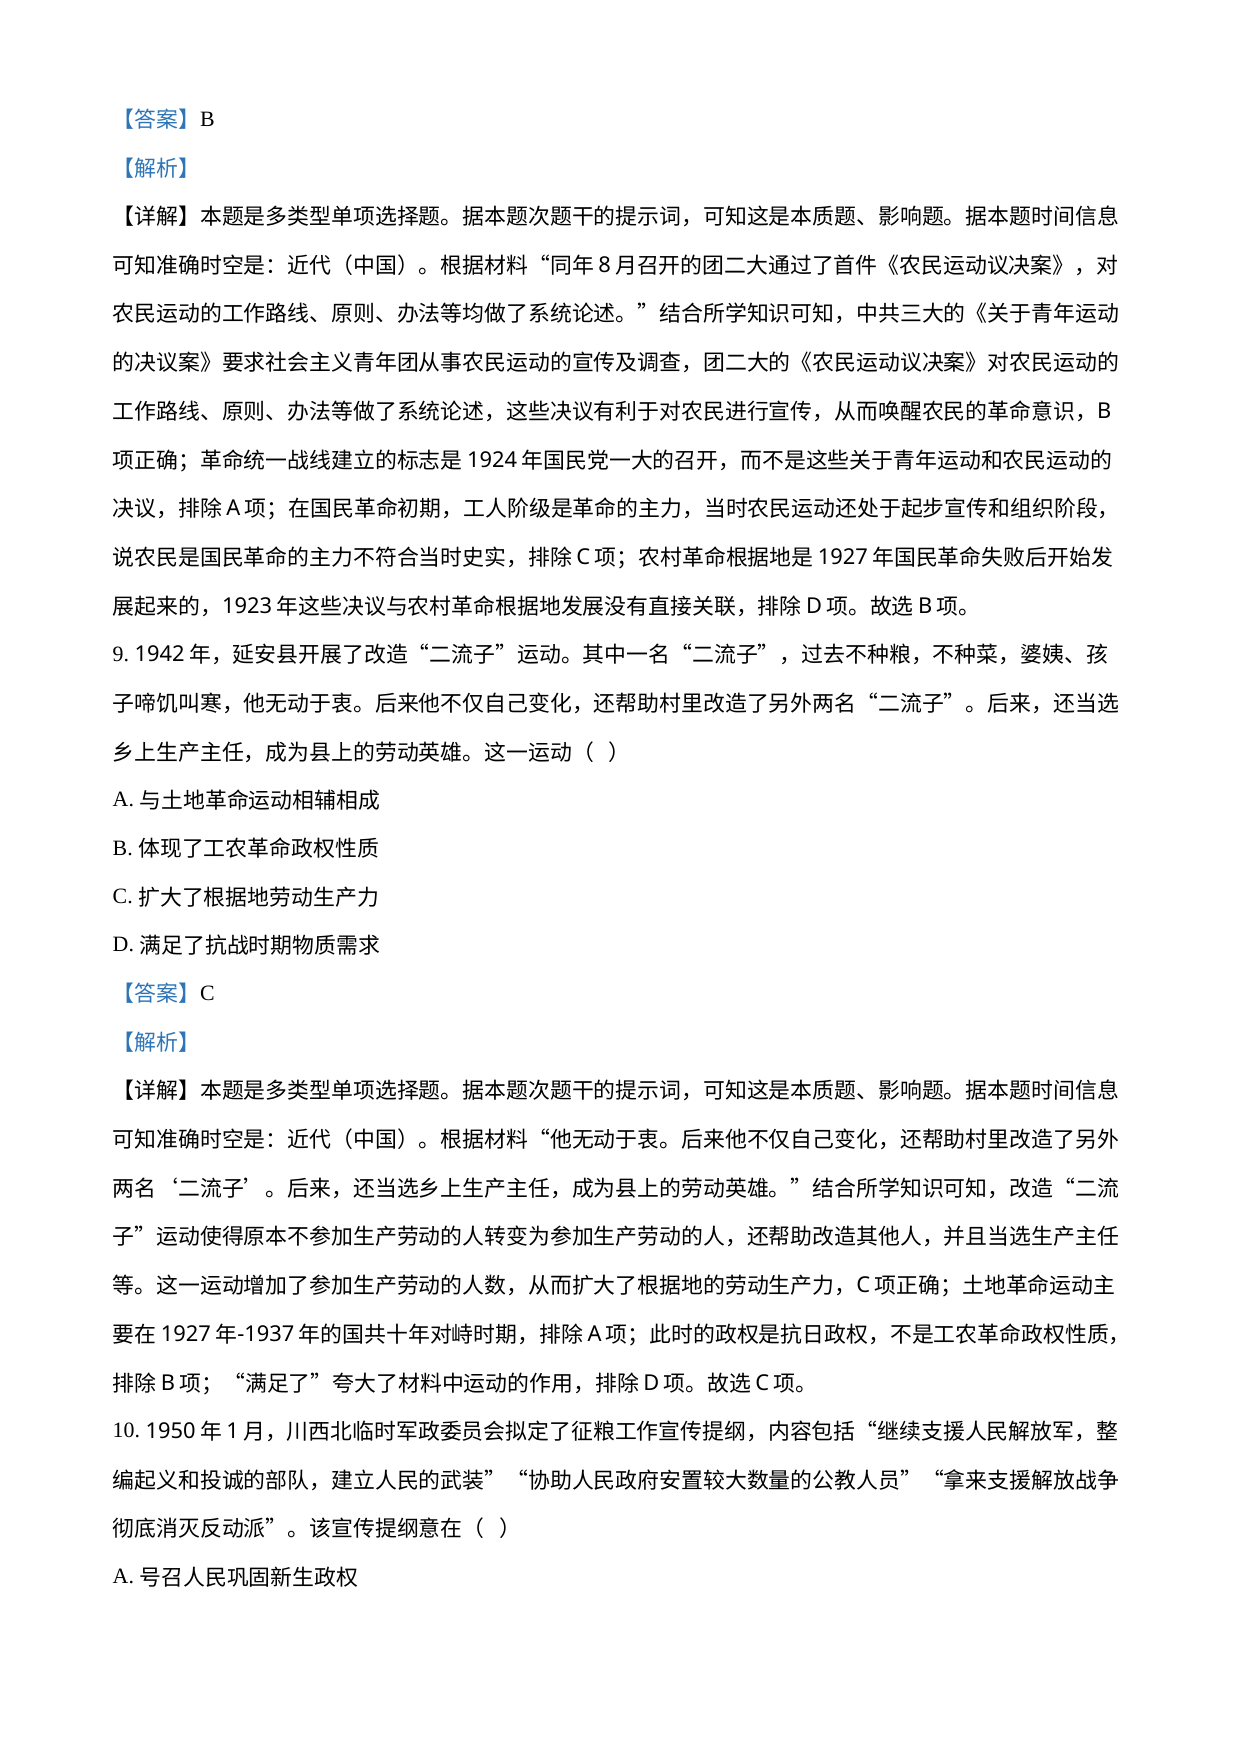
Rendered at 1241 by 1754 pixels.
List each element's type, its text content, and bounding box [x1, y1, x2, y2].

text A. 号召人民巩固新生政权 [112, 1559, 1128, 1592]
text 10. 1950年1月，川西北临时军政委员会拟定了征粮工作宣传提纲，内容包括“继续支援人民解放军，整编起义和投诚的部队，建立人民的武装”“协助人民政府安置较大数量的公教人员”“拿来支援解放战争彻底消灭反动派”。该宣传提纲意在（ ） [112, 1413, 1128, 1543]
text 【答案】B [112, 102, 1128, 134]
text 【解析】 [112, 150, 1128, 183]
text 9. 1942年，延安县开展了改造“二流子”运动。其中一名“二流子”，过去不种粮，不种菜，婆姨、孩子啼饥叫寒，他无动于衷。后来他不仅自己变化，还帮助村里改造了另外两名“二流子”。后来，还当选乡上生产主任，成为县上的劳动英雄。这一运动（ ） [112, 637, 1128, 767]
text A. 与土地革命运动相辅相成 [112, 783, 1128, 815]
text B. 体现了工农革命政权性质 [112, 831, 1128, 863]
text 【解析】 [112, 1024, 1128, 1057]
text D. 满足了抗战时期物质需求 [112, 928, 1128, 960]
text C. 扩大了根据地劳动生产力 [112, 879, 1128, 912]
text 【答案】C [112, 976, 1128, 1008]
text 【详解】本题是多类型单项选择题。据本题次题干的提示词，可知这是本质题、影响题。据本题时间信息可知准确时空是：近代（中国）。根据材料“同年8月召开的团二大通过了首件《农民运动议决案》，对农民运动的工作路线、原则、办法等均做了系统论述。”结合所学知识可知，中共三大的《关于青年运动的决议案》要求社会主义青年团从事农民运动的宣传及调查，团二大的《农民运动议决案》对农民运动的工作路线、原则、办法等做了系统论述，这些决议有利于对农民进行宣传，从而唤醒农民的革命意识，B项正确；革命统一战线建立的标志是1924年国民党一大的召开，而不是这些关于青年运动和农民运动的决议，排除A项；在国民革命初期，工人阶级是革命的主力，当时农民运动还处于起步宣传和组织阶段，说农民是国民革命的主力不符合当时史实，排除C项；农村革命根据地是1927年国民革命失败后开始发展起来的，1923年这些决议与农村革命根据地发展没有直接关联，排除D项。故选B项。 [112, 198, 1128, 621]
text 【详解】本题是多类型单项选择题。据本题次题干的提示词，可知这是本质题、影响题。据本题时间信息可知准确时空是：近代（中国）。根据材料“他无动于衷。后来他不仅自己变化，还帮助村里改造了另外两名‘二流子’。后来，还当选乡上生产主任，成为县上的劳动英雄。”结合所学知识可知，改造“二流子”运动使得原本不参加生产劳动的人转变为参加生产劳动的人，还帮助改造其他人，并且当选生产主任等。这一运动增加了参加生产劳动的人数，从而扩大了根据地的劳动生产力，C项正确；土地革命运动主要在1927年-1937年的国共十年对峙时期，排除A项；此时的政权是抗日政权，不是工农革命政权性质，排除B项；“满足了”夸大了材料中运动的作用，排除D项。故选C项。 [112, 1073, 1128, 1398]
